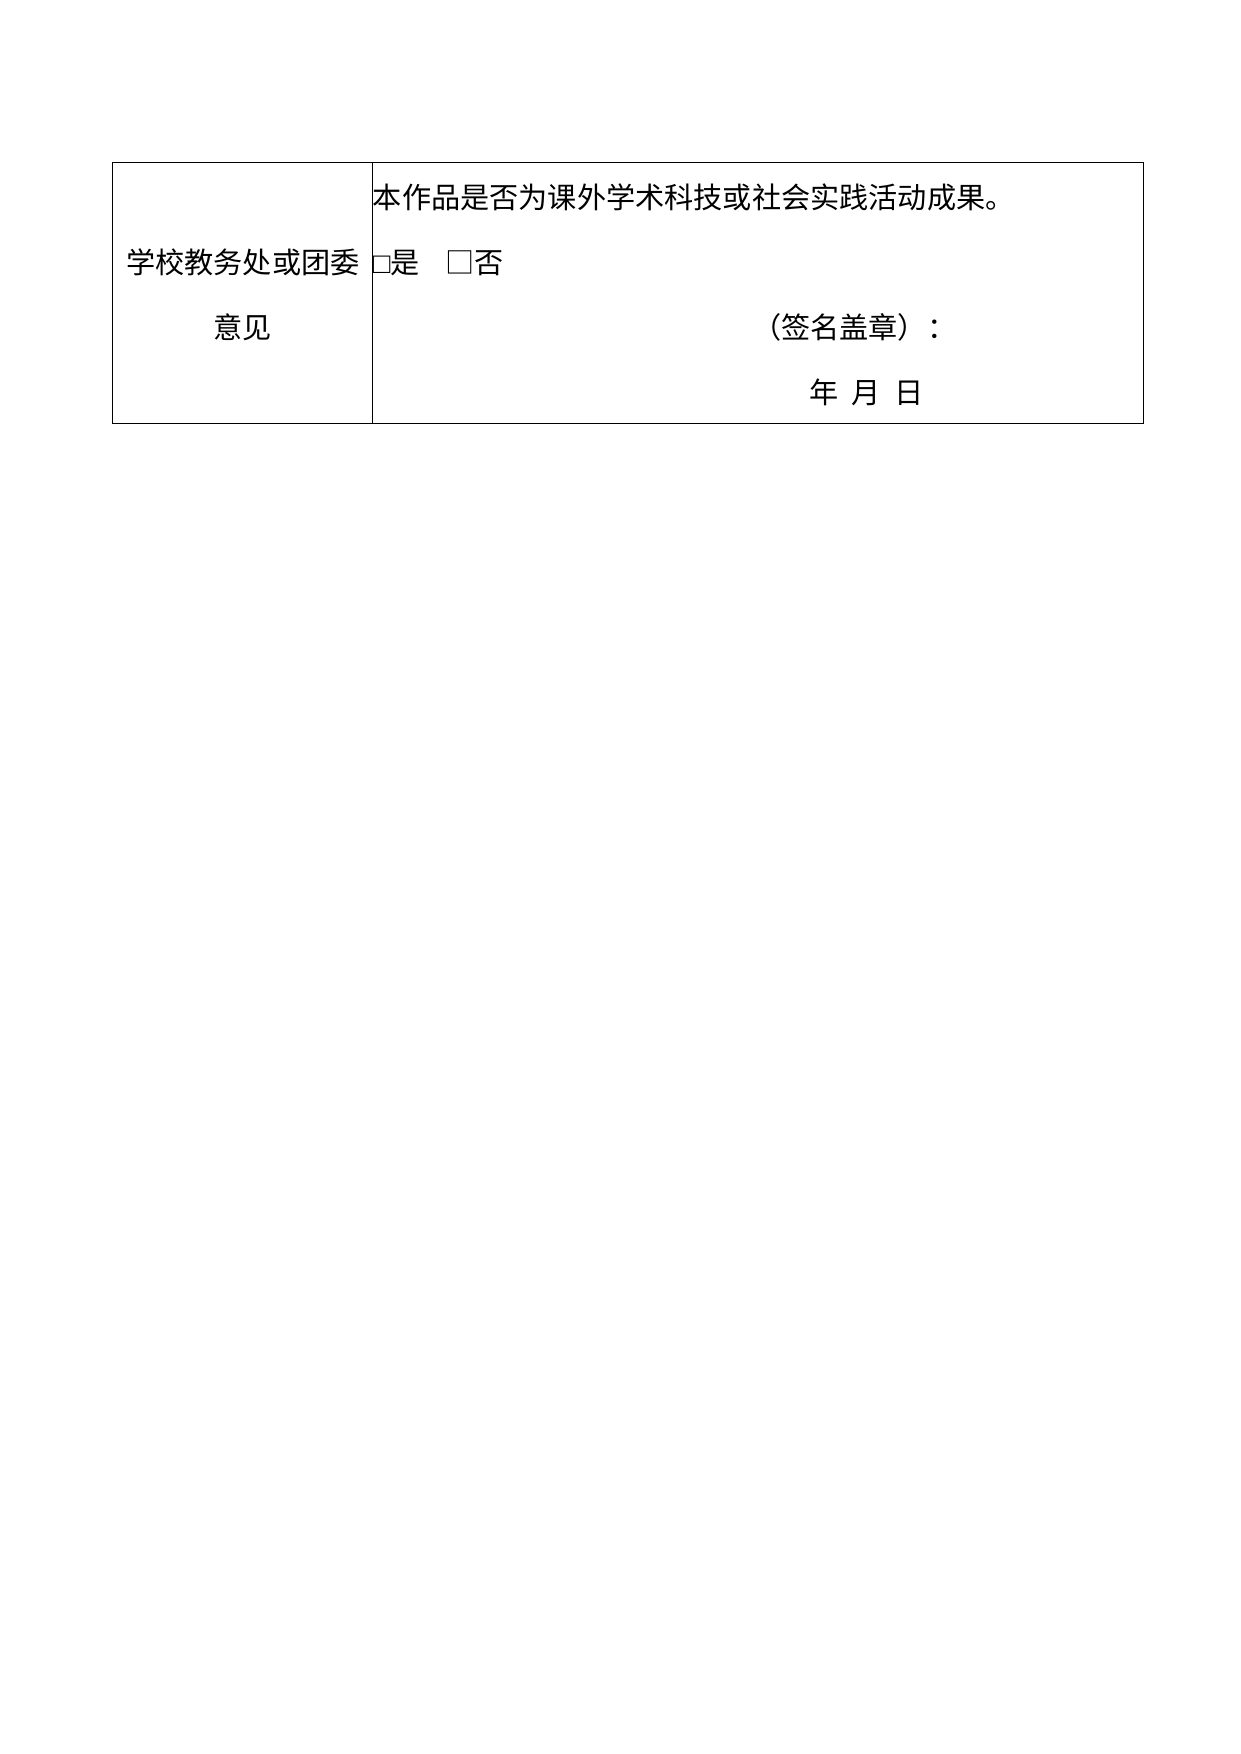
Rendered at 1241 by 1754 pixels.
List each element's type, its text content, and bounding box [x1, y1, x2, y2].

table_cell 学校教务处或团委意见 [113, 163, 372, 423]
table_cell 本作品是否为课外学术科技或社会实践活动成果。 □是 □否 （签名盖章）： 年 月 日 [373, 163, 1143, 423]
